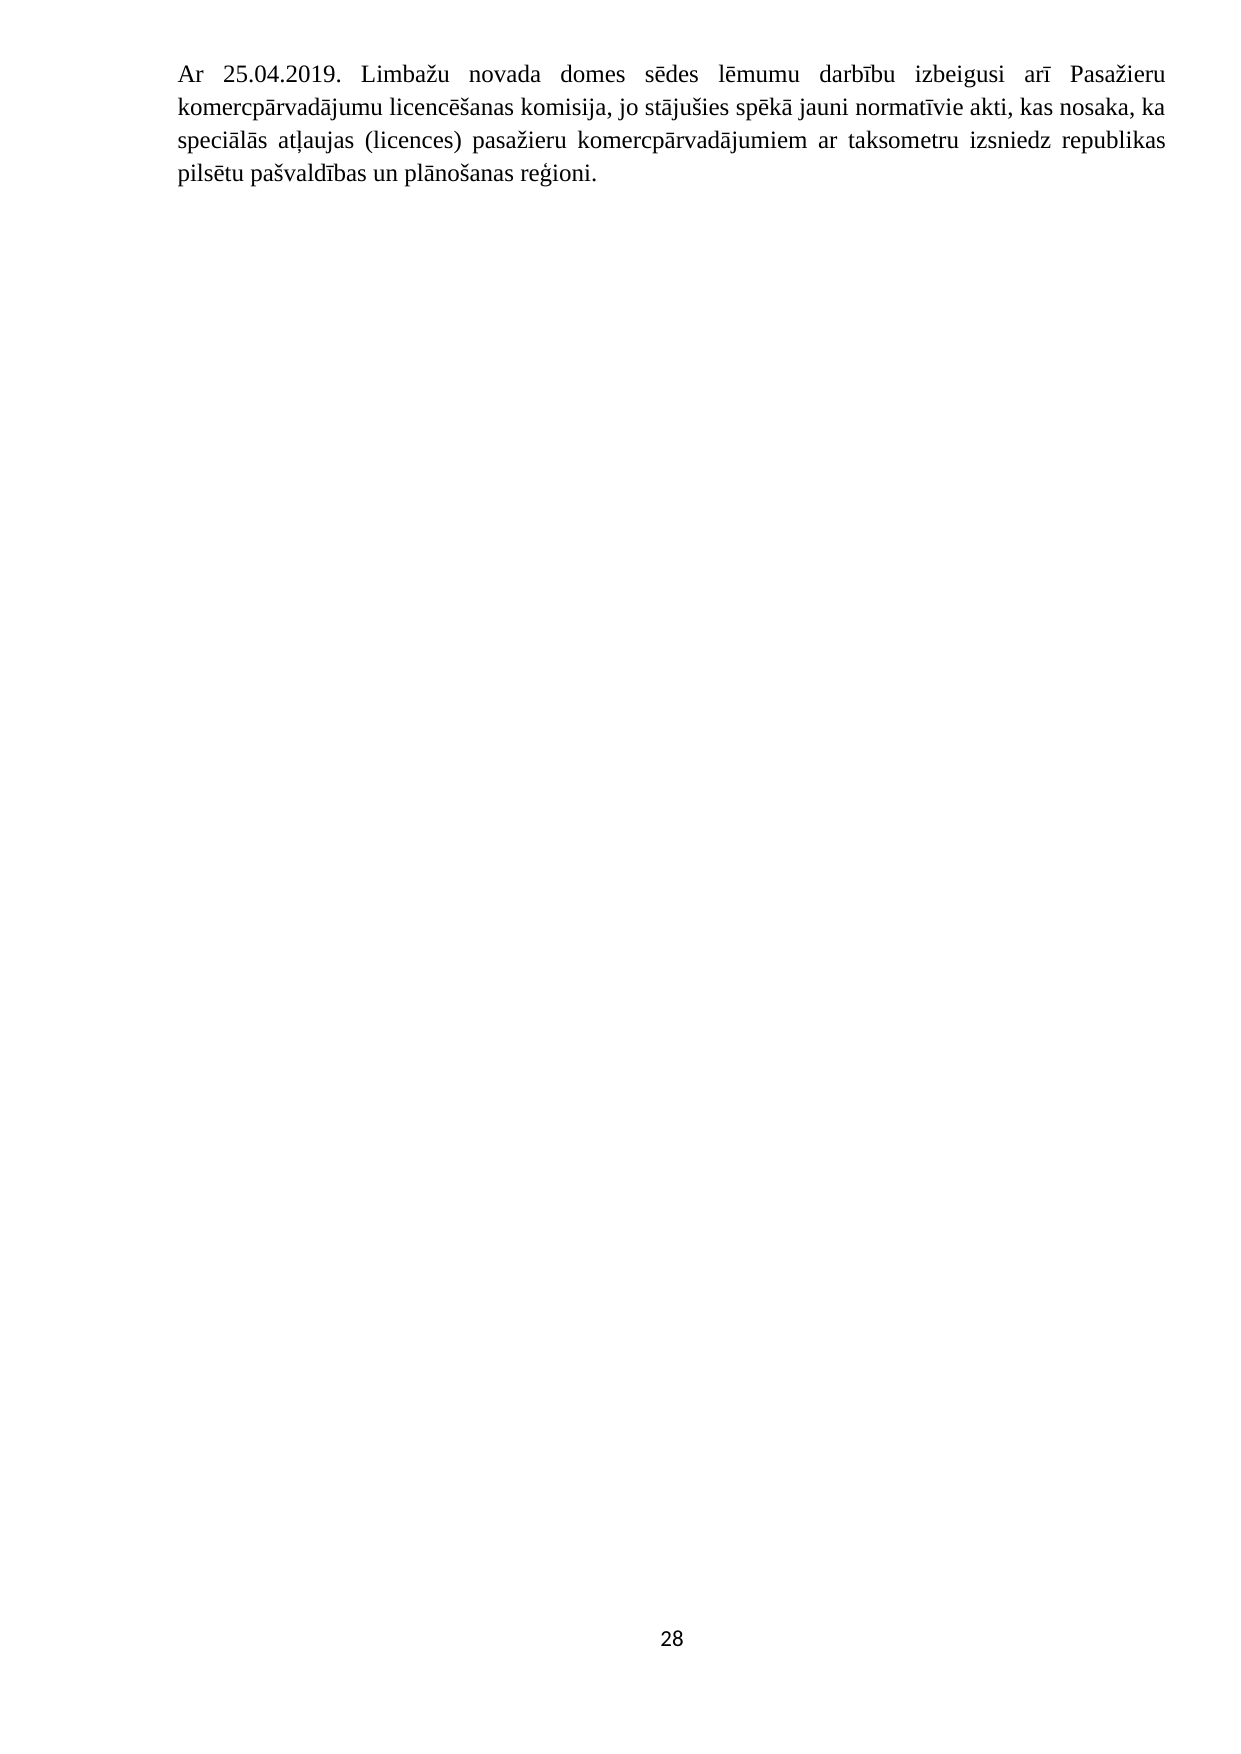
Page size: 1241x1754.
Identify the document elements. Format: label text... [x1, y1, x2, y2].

text Ar 25.04.2019. Limbažu novada domes sēdes lēmumu darbību izbeigusi arī Pasažieru komercpārvadājumu licencēšanas komisija, jo stājušies spēkā jauni normatīvie akti, kas nosaka, ka speciālās atļaujas (licences) pasažieru komercpārvadājumiem ar taksometru izsniedz republikas pilsētu pašvaldības un plānošanas reģioni. [177, 59, 1166, 187]
